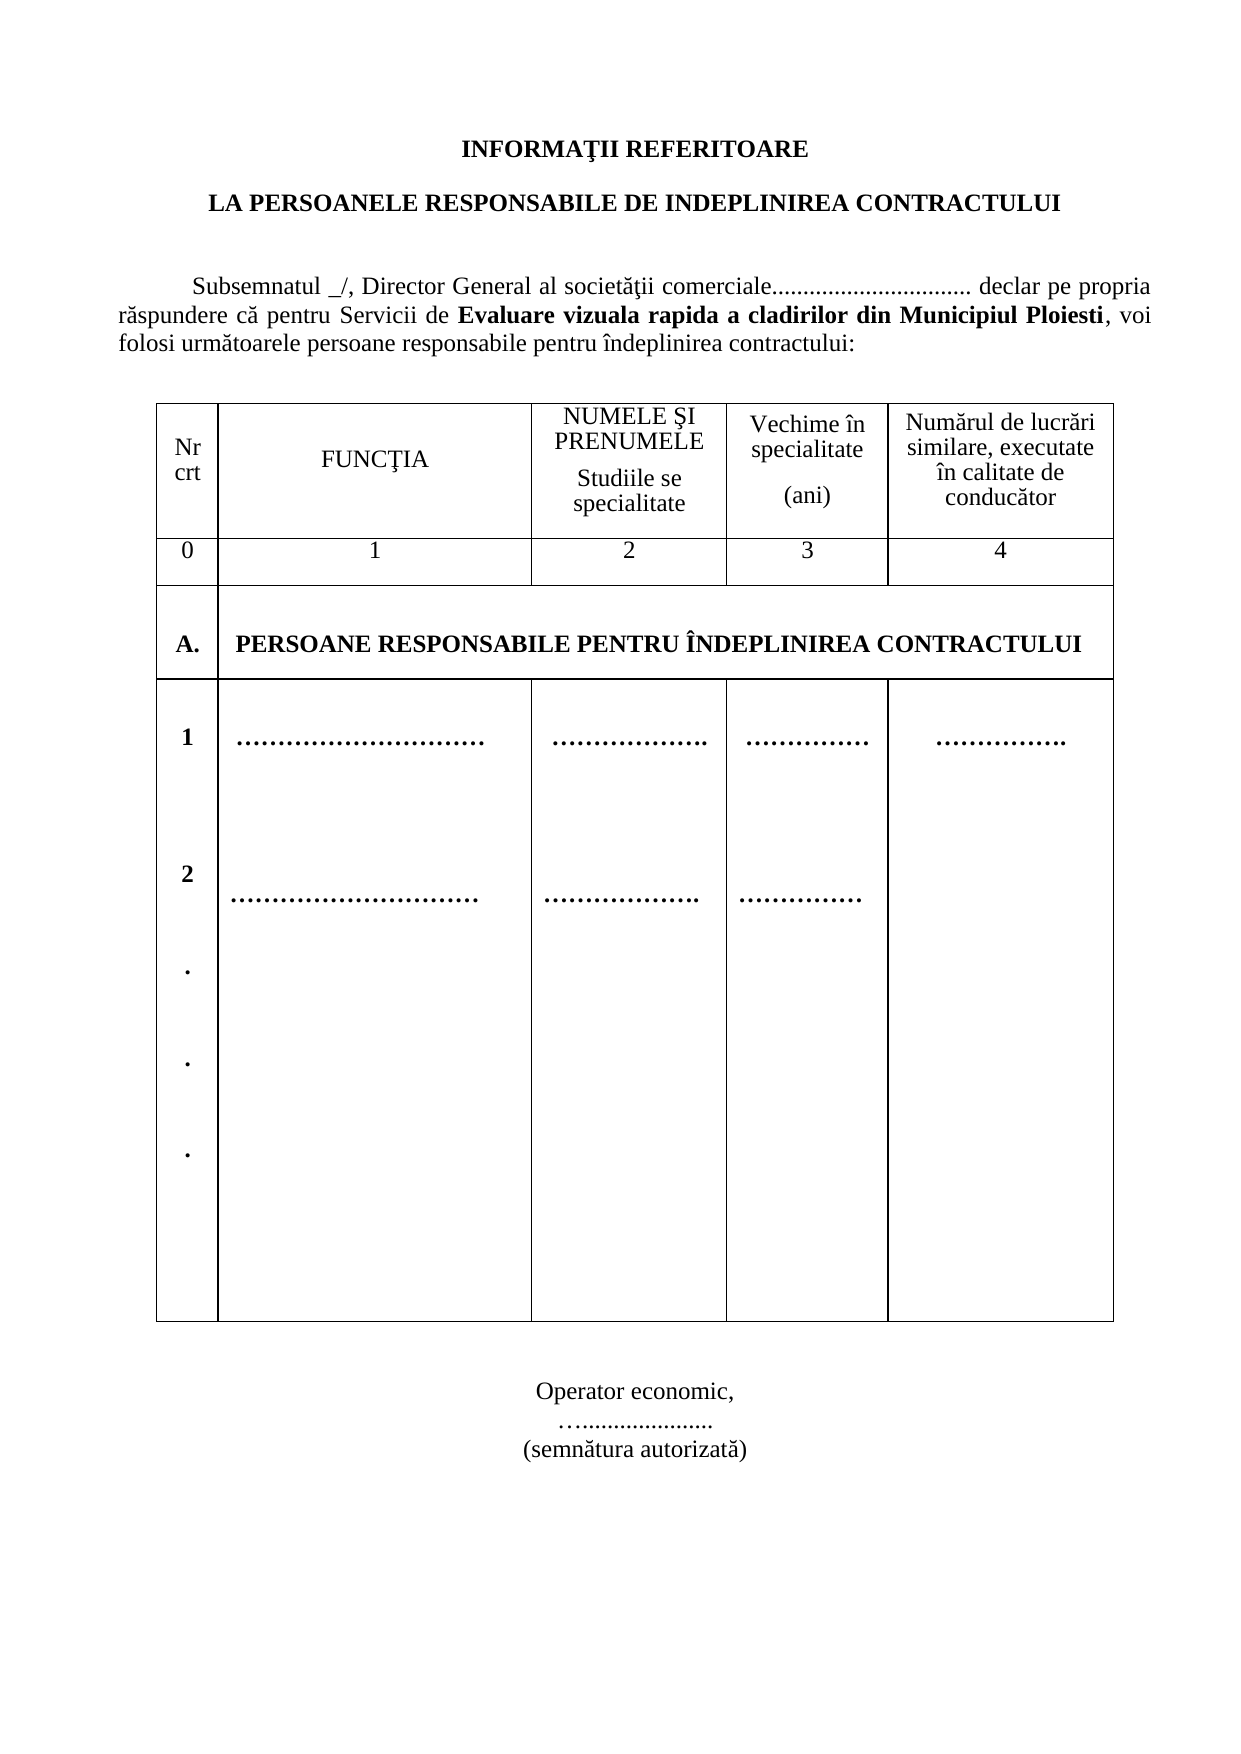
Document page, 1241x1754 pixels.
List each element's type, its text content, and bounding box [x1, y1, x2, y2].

text INFORMAŢII REFERITOARE [118, 134, 1152, 163]
table_cell ………………………… ………………………… [219, 680, 531, 1321]
table_header Nr crt [157, 404, 217, 537]
table_header Numărul de lucrări similare, executate în calitate de conducător [889, 404, 1113, 537]
table_cell …………… …………… [727, 680, 887, 1321]
table_cell 2 [532, 539, 726, 585]
text …..................... [118, 1405, 1152, 1434]
text LA PERSOANELE RESPONSABILE DE INDEPLINIREA CONTRACTULUI [118, 188, 1152, 217]
text Operator economic, [118, 1376, 1152, 1405]
table_header NUMELE ŞI PRENUMELE Studiile se specialitate [532, 404, 726, 537]
table_cell ……………. [889, 680, 1113, 1321]
table_header FUNCŢIA [219, 404, 531, 537]
table_cell 1 2 . . . [157, 680, 217, 1321]
text (semnătura autorizată) [118, 1434, 1152, 1462]
table_cell PERSOANE RESPONSABILE PENTRU ÎNDEPLINIREA CONTRACTULUI [219, 586, 1113, 678]
table_cell 1 [219, 539, 531, 585]
table_cell ………………. ………………. [532, 680, 726, 1321]
text Subsemnatul _/, Director General al societăţii comerciale................................ declar pe propria răspundere că pentru Servicii de Evaluare vizuala rapida a cladirilor din Municipiul Ploiesti, voi folosi următoarele persoane responsabile pentru îndeplinirea contractului: [118, 271, 1152, 357]
table_cell 3 [727, 539, 887, 585]
table_header Vechime în specialitate (ani) [727, 404, 887, 537]
table_cell 4 [889, 539, 1113, 585]
table_cell 0 [157, 539, 217, 585]
table_cell A. [157, 586, 217, 678]
